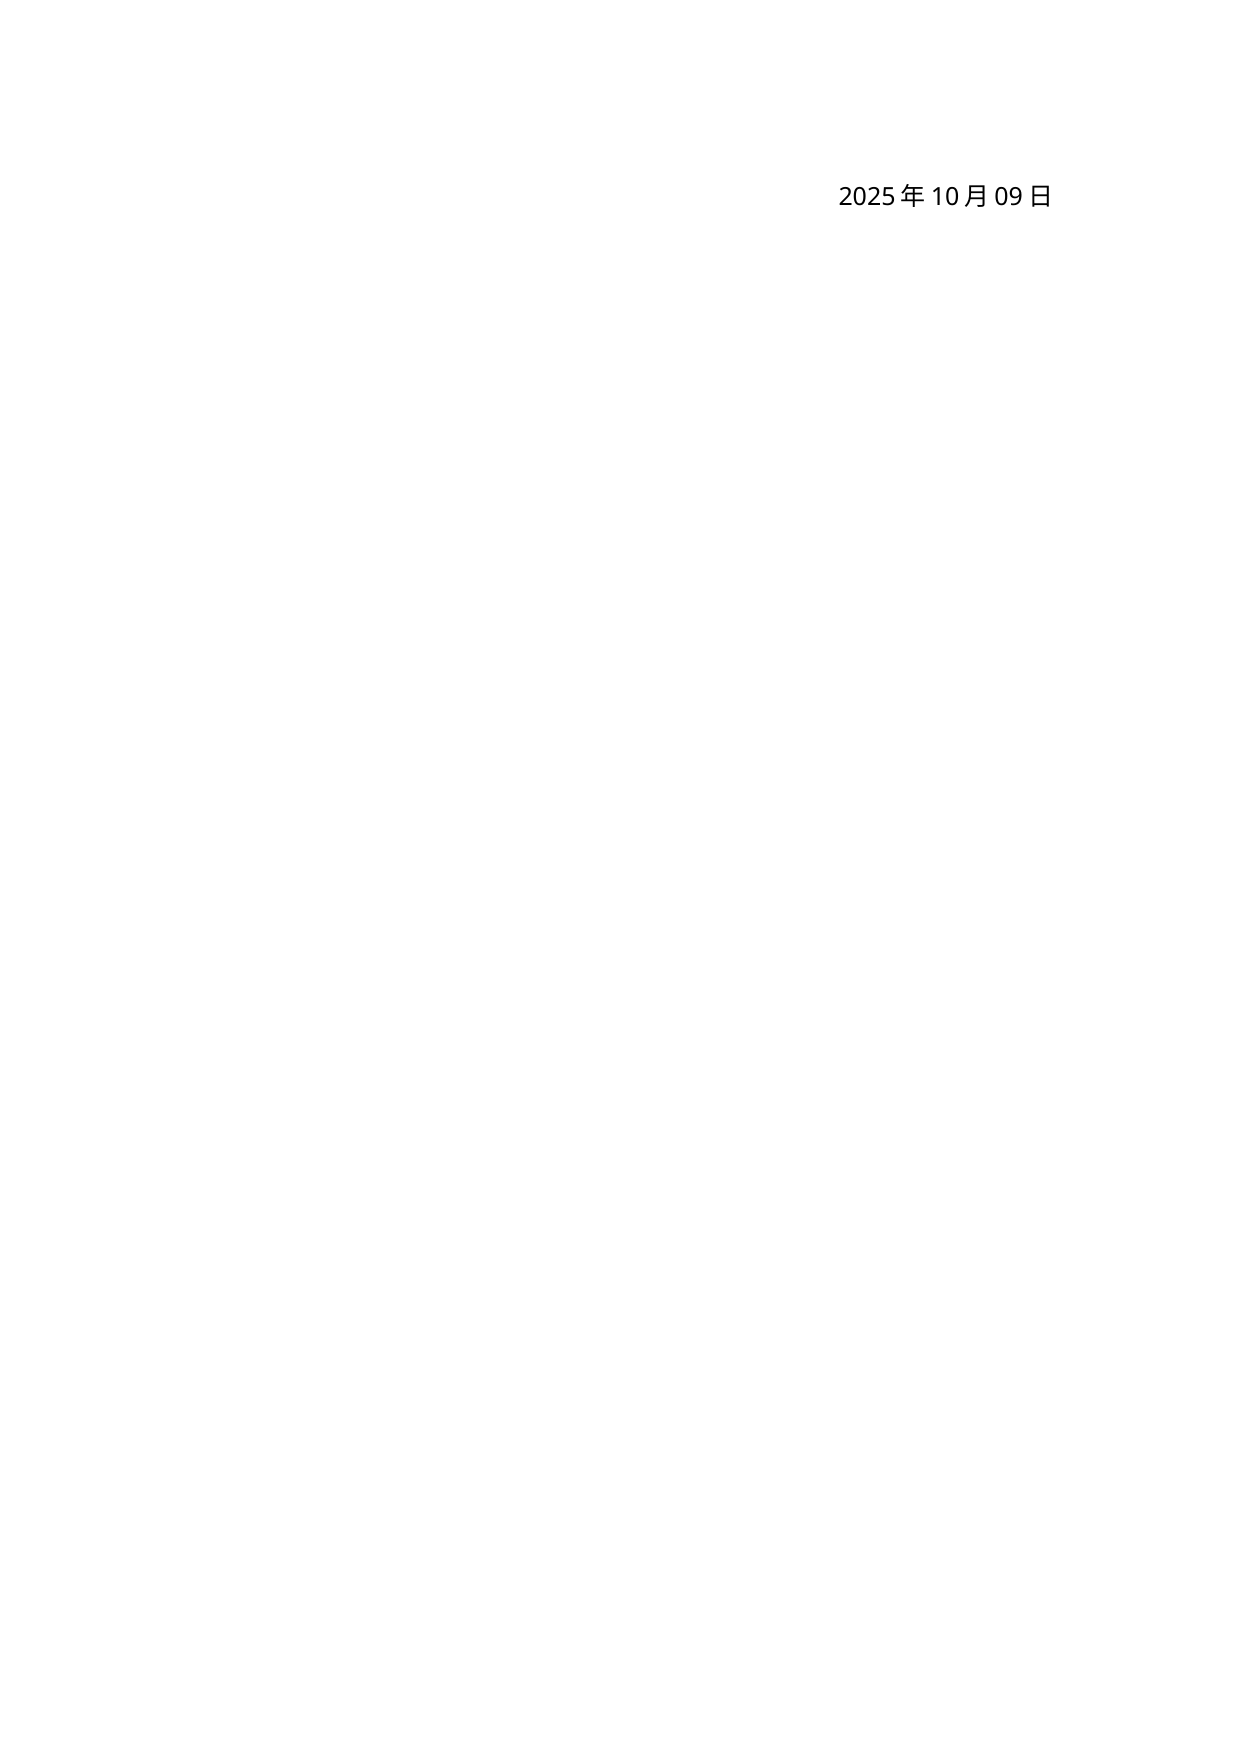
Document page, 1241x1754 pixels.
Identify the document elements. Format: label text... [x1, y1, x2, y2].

text 2025年10月09日 [187, 162, 1053, 227]
